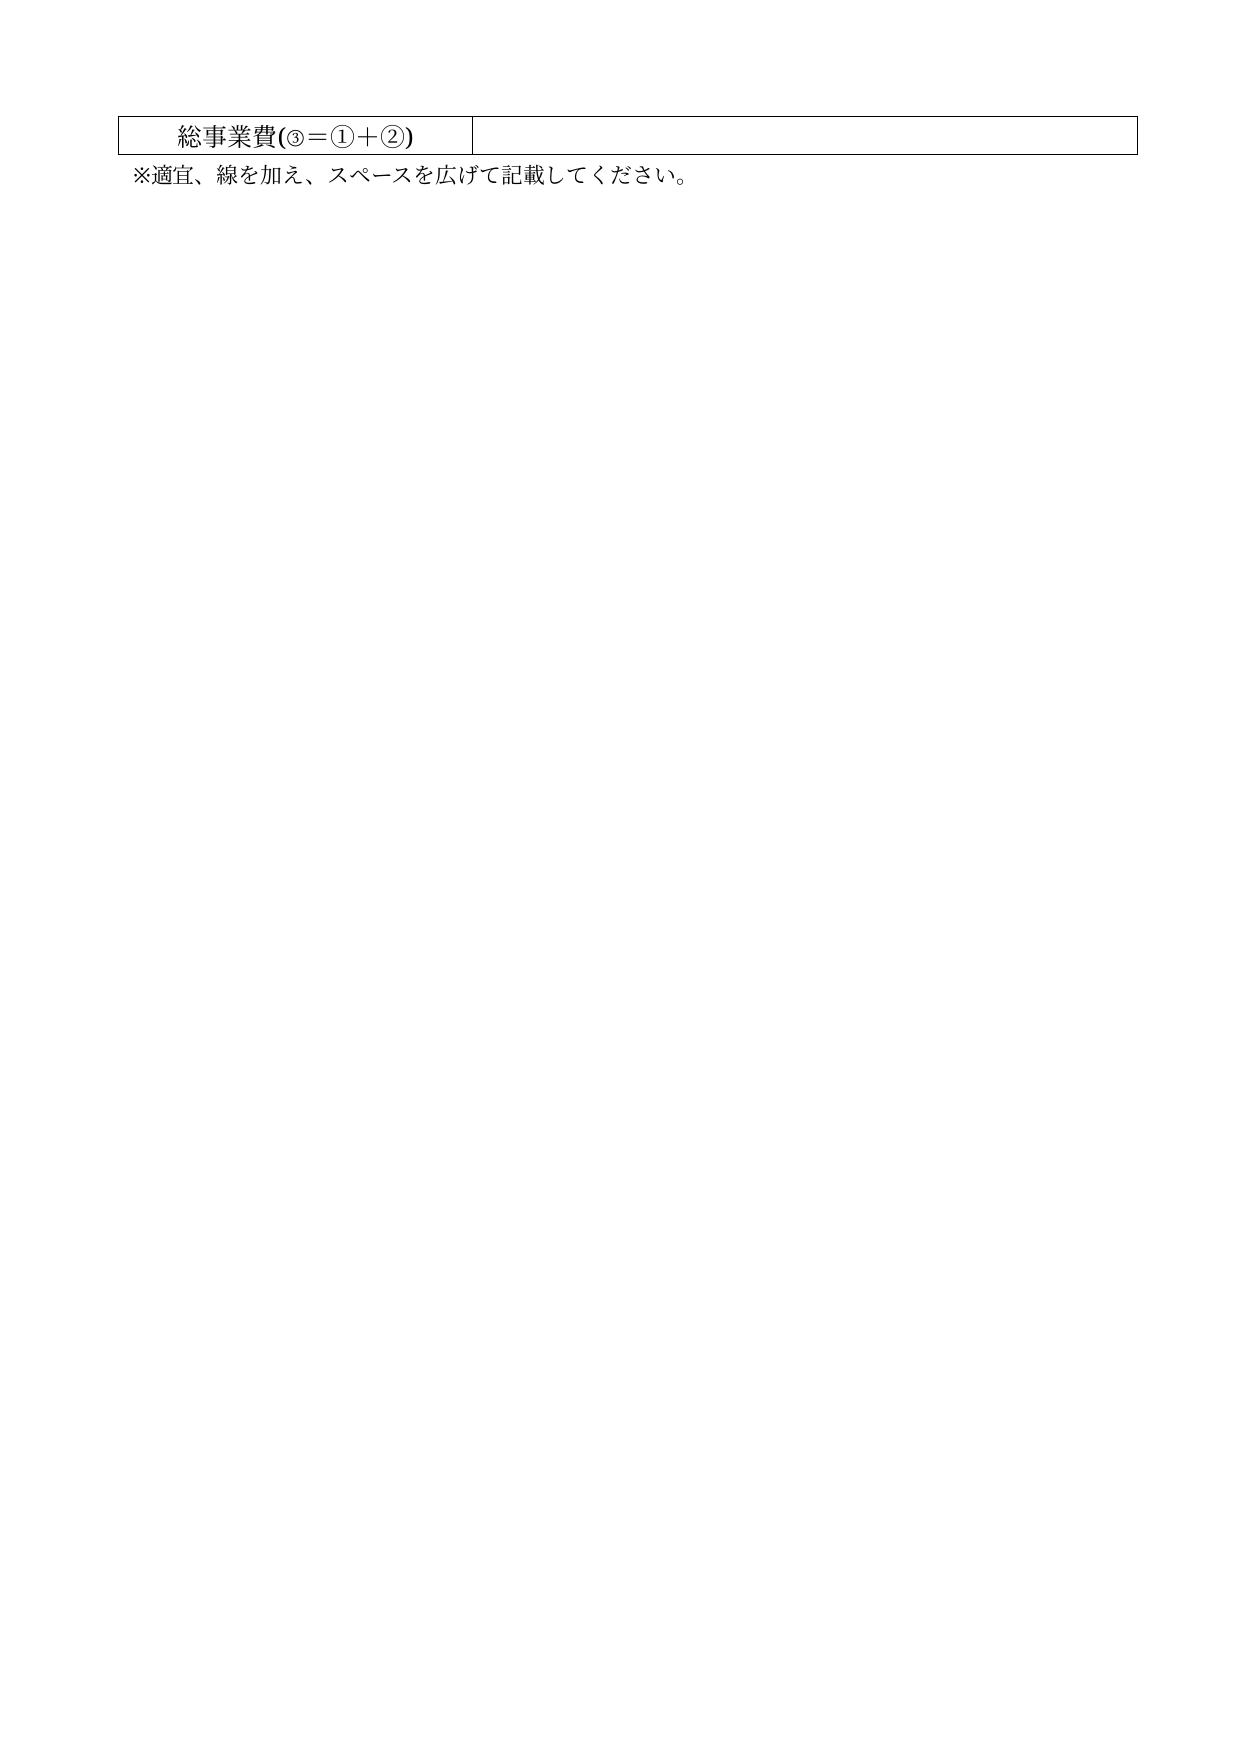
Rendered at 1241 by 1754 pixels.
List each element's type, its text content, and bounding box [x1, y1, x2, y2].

table_cell [473, 117, 1137, 154]
text ※適宜、線を加え、スペースを広げて記載してください。 [133, 155, 1122, 193]
table_cell 総事業費(③＝①＋②) [119, 117, 472, 154]
